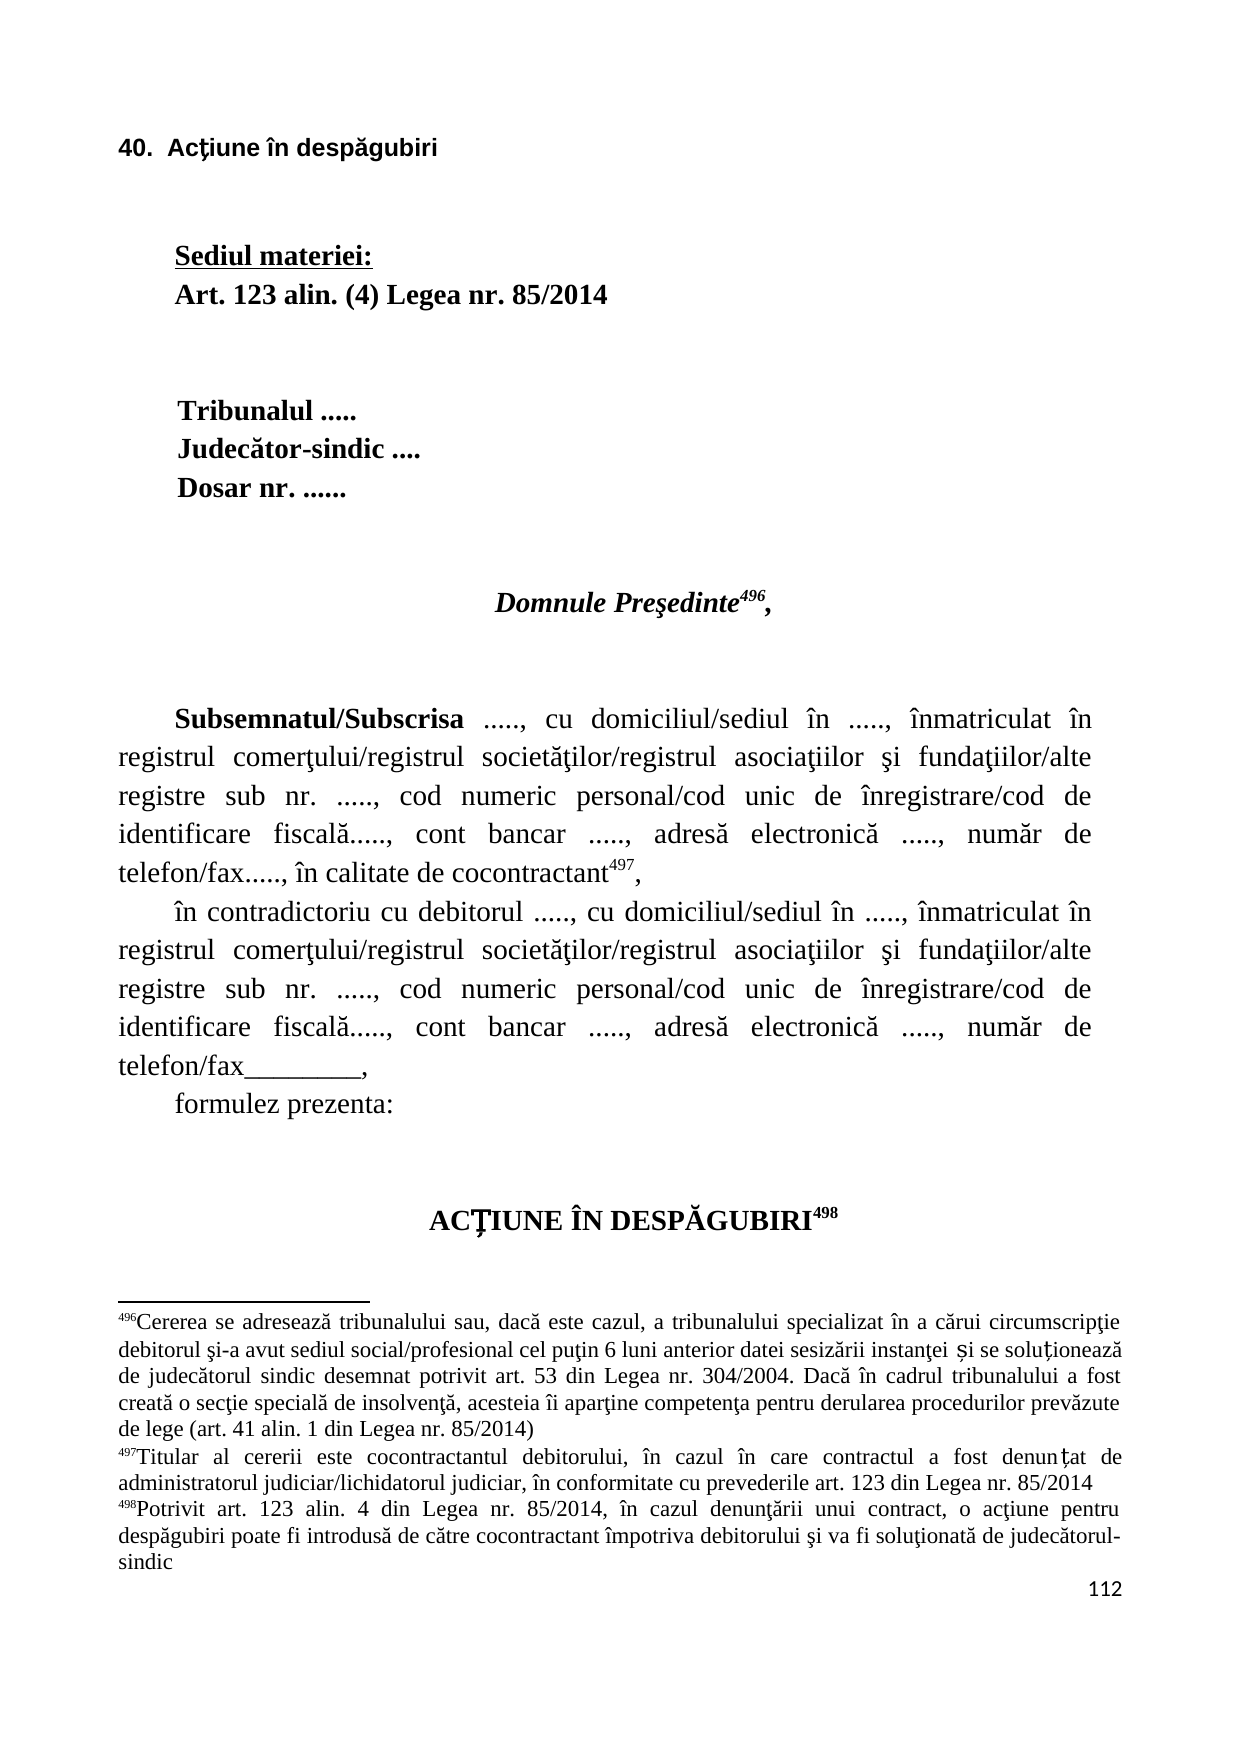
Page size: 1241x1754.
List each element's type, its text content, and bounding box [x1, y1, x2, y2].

text Sediul materiei: [118, 238, 1122, 272]
text Subsemnatul/Subscrisa ....., cu domiciliul/sediul în ....., înmatriculat în registrul comerţului/registrul societăţilor/registrul asociaţiilor şi fundaţiilor/alte registre sub nr. ....., cod numeric personal/cod unic de înregistrare/cod de identificare fiscală....., cont bancar ....., adresă electronică ....., număr de telefon/fax....., în calitate de cocontractant, [118, 701, 1093, 889]
text Art. 123 alin. (4) Legea nr. 85/2014 [118, 277, 1122, 311]
text Tribunalul ..... [148, 393, 1093, 426]
text formulez prezenta: [118, 1086, 1093, 1120]
text Dosar nr. ...... [148, 470, 1093, 503]
text ACȚIUNE ÎN DESPĂGUBIRI [118, 1202, 1093, 1237]
subtitle 40. Acțiune în despăgubiri [118, 131, 1122, 161]
text Domnule Preşedinte, [118, 585, 1093, 619]
text în contradictoriu cu debitorul ....., cu domiciliul/sediul în ....., înmatriculat în registrul comerţului/registrul societăţilor/registrul asociaţiilor şi fundaţiilor/alte registre sub nr. ....., cod numeric personal/cod unic de înregistrare/cod de identificare fiscală....., cont bancar ....., adresă electronică ....., număr de telefon/fax________, [118, 894, 1093, 1081]
text Judecător-sindic .... [148, 431, 1093, 465]
